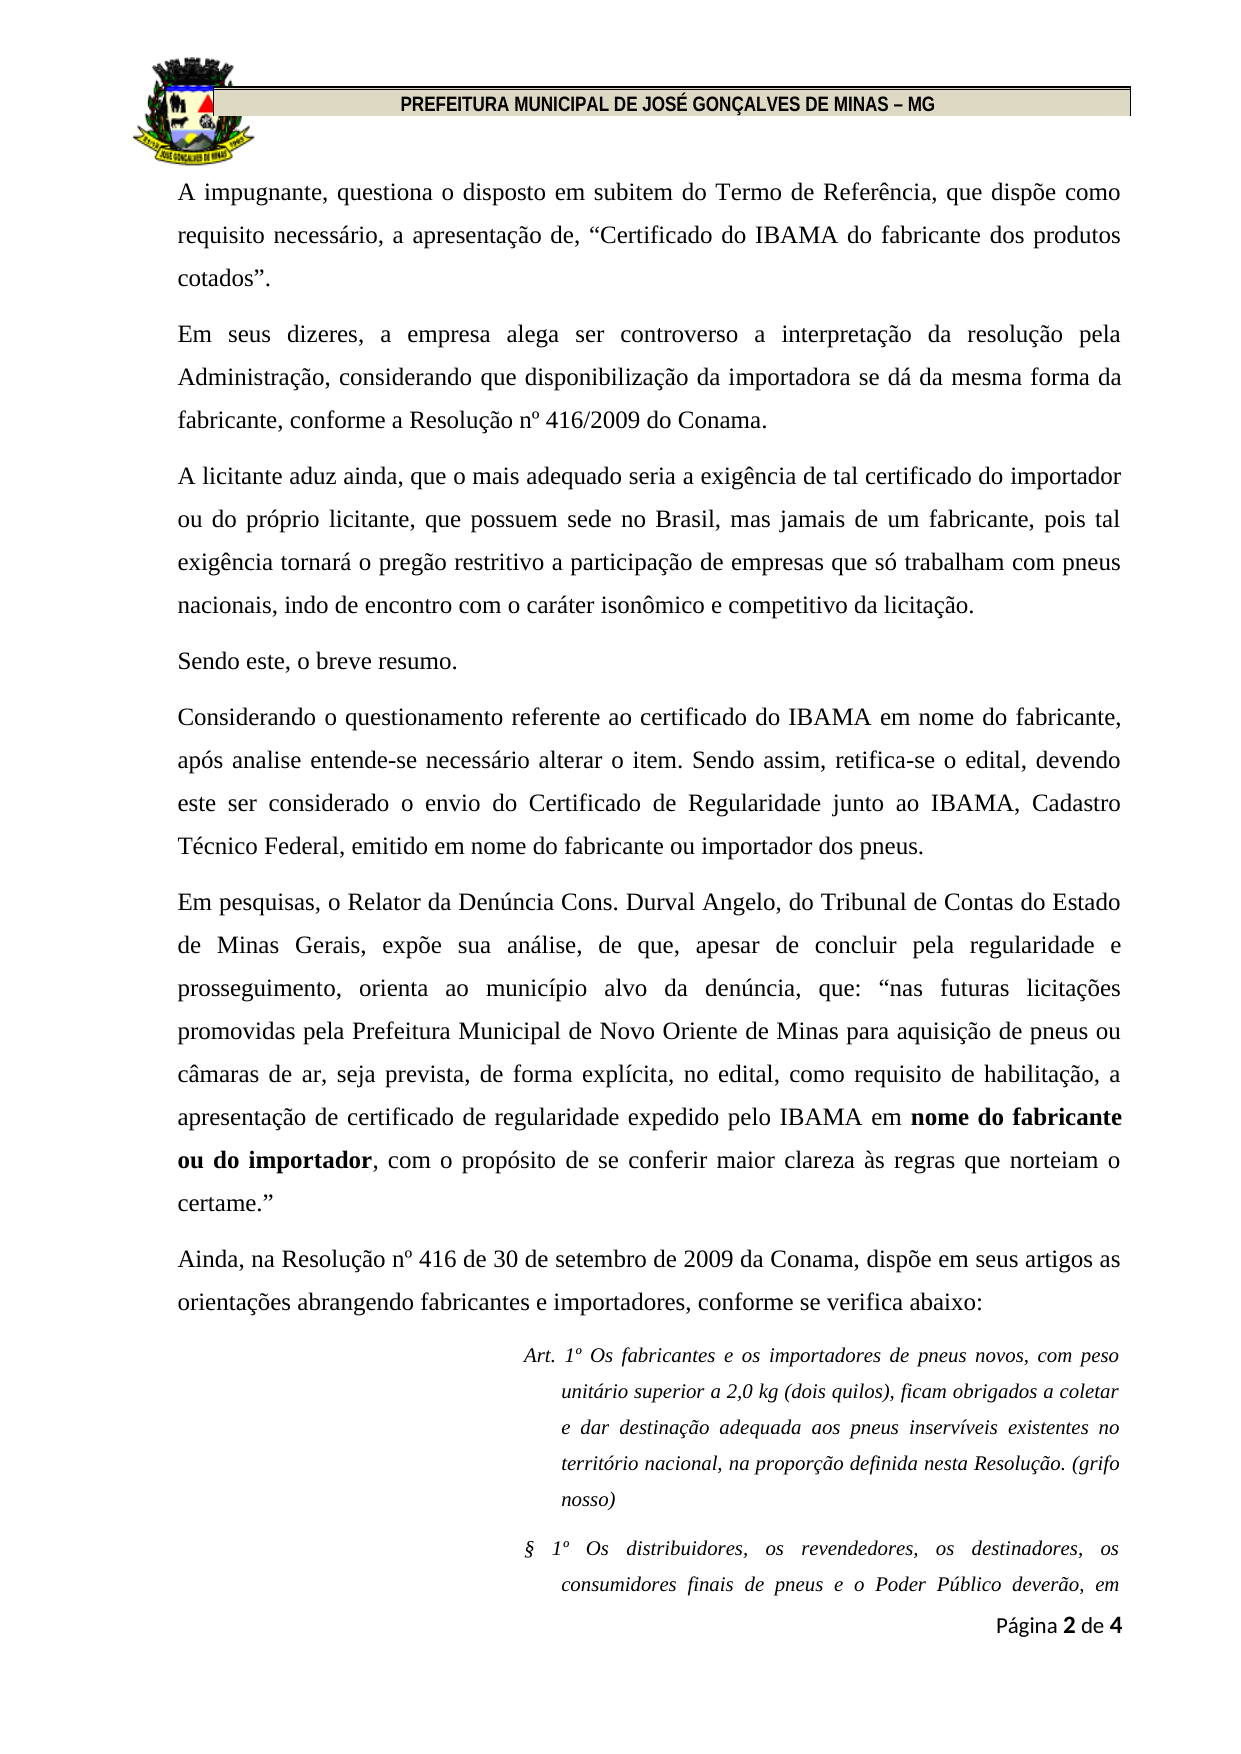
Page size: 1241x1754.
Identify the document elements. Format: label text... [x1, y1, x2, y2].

text A licitante aduz ainda, que o mais adequado seria a exigência de tal certificado do importador ou do próprio licitante, que possuem sede no Brasil, mas jamais de um fabricante, pois tal exigência tornará o pregão restritivo a participação de empresas que só trabalham com pneus nacionais, indo de encontro com o caráter isonômico e competitivo da licitação. [177, 461, 1122, 619]
text Considerando o questionamento referente ao certificado do IBAMA em nome do fabricante, após analise entende-se necessário alterar o item. Sendo assim, retifica-se o edital, devendo este ser considerado o envio do Certificado de Regularidade junto ao IBAMA, Cadastro Técnico Federal, emitido em nome do fabricante ou importador dos pneus. [177, 702, 1122, 860]
text Em seus dizeres, a empresa alega ser controverso a interpretação da resolução pela Administração, considerando que disponibilização da importadora se dá da mesma forma da fabricante, conforme a Resolução nº 416/2009 do Conama. [177, 319, 1122, 434]
text Sendo este, o breve resumo. [177, 646, 1122, 675]
picture [132, 57, 266, 177]
text Ainda, na Resolução nº 416 de 30 de setembro de 2009 da Conama, dispõe em seus artigos as orientações abrangendo fabricantes e importadores, conforme se verifica abaixo: [177, 1244, 1122, 1316]
text A impugnante, questiona o disposto em subitem do Termo de Referência, que dispõe como requisito necessário, a apresentação de, “Certificado do IBAMA do fabricante dos produtos cotados”. [177, 177, 1122, 292]
text Em pesquisas, o Relator da Denúncia Cons. Durval Angelo, do Tribunal de Contas do Estado de Minas Gerais, expõe sua análise, de que, apesar de concluir pela regularidade e prosseguimento, orienta ao município alvo da denúncia, que: “nas futuras licitações promovidas pela Prefeitura Municipal de Novo Oriente de Minas para aquisição de pneus ou câmaras de ar, seja prevista, de forma explícita, no edital, como requisito de habilitação, a apresentação de certificado de regularidade expedido pelo IBAMA em nome do fabricante ou do importador, com o propósito de se conferir maior clareza às regras que norteiam o certame.” [177, 887, 1122, 1217]
text Art. 1º Os fabricantes e os importadores de pneus novos, com peso unitário superior a 2,0 kg (dois quilos), ficam obrigados a coletar e dar destinação adequada aos pneus inservíveis existentes no território nacional, na proporção definida nesta Resolução. (grifo nosso) [524, 1343, 1122, 1511]
